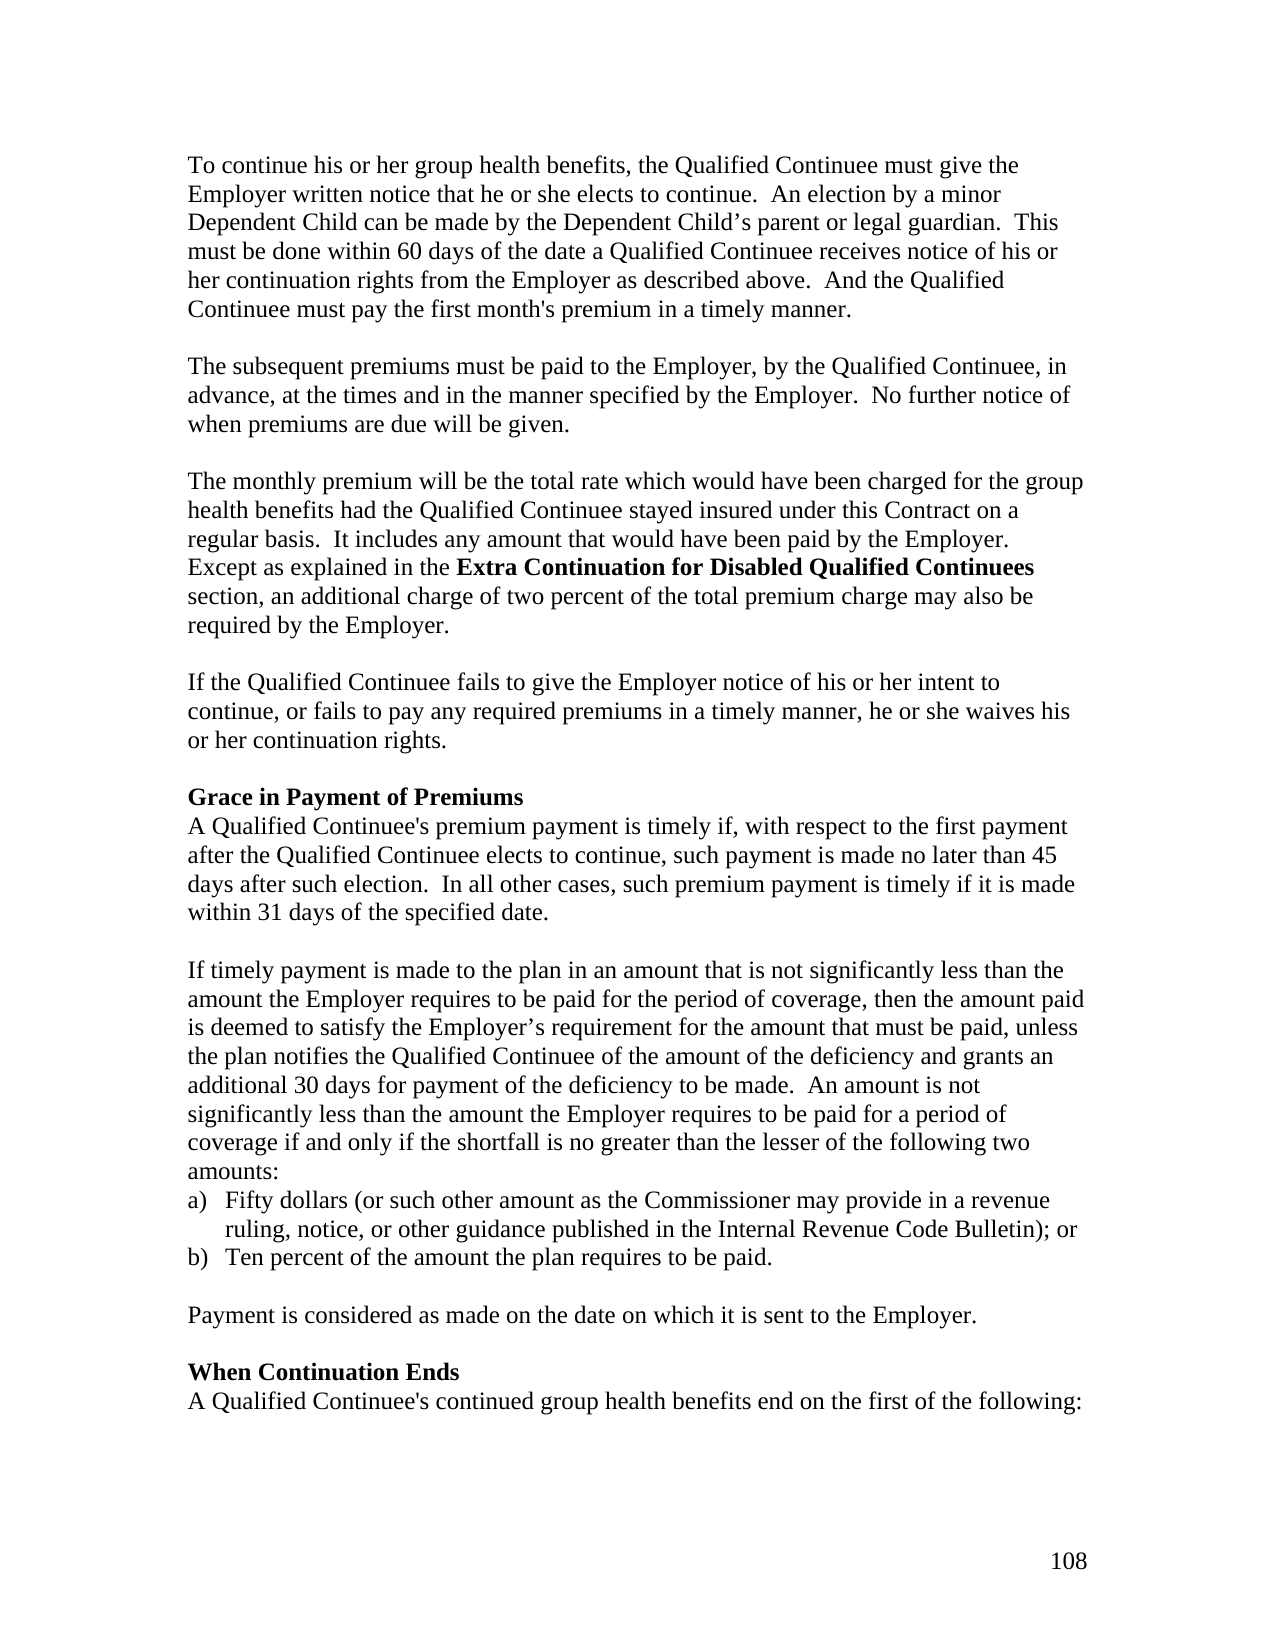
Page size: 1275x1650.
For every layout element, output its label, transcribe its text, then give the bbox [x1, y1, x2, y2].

text When Continuation Ends [187, 1357, 1087, 1386]
text The monthly premium will be the total rate which would have been charged for the group health benefits had the Qualified Continuee stayed insured under this Contract on a regular basis. It includes any amount that would have been paid by the Employer. Except as explained in the Extra Continuation for Disabled Qualified Continuees section, an additional charge of two percent of the total premium charge may also be required by the Employer. [187, 466, 1087, 639]
text A Qualified Continuee's continued group health benefits end on the first of the following: [187, 1386, 1087, 1415]
list Ten percent of the amount the plan requires to be paid. [187, 1242, 1087, 1271]
text To continue his or her group health benefits, the Qualified Continuee must give the Employer written notice that he or she elects to continue. An election by a minor Dependent Child can be made by the Dependent Child’s parent or legal guardian. This must be done within 60 days of the date a Qualified Continuee receives notice of his or her continuation rights from the Employer as described above. And the Qualified Continuee must pay the first month's premium in a timely manner. [187, 150, 1087, 322]
text The subsequent premiums must be paid to the Employer, by the Qualified Continuee, in advance, at the times and in the manner specified by the Employer. No further notice of when premiums are due will be given. [187, 351, 1087, 437]
list Fifty dollars (or such other amount as the Commissioner may provide in a revenue ruling, notice, or other guidance published in the Internal Revenue Code Bulletin); or [187, 1185, 1087, 1242]
text If timely payment is made to the plan in an amount that is not significantly less than the amount the Employer requires to be paid for the period of coverage, then the amount paid is deemed to satisfy the Employer’s requirement for the amount that must be paid, unless the plan notifies the Qualified Continuee of the amount of the deficiency and grants an additional 30 days for payment of the deficiency to be made. An amount is not significantly less than the amount the Employer requires to be paid for a period of coverage if and only if the shortfall is no greater than the lesser of the following two amounts: [187, 955, 1087, 1185]
text If the Qualified Continuee fails to give the Employer notice of his or her intent to continue, or fails to pay any required premiums in a timely manner, he or she waives his or her continuation rights. [187, 667, 1087, 754]
text A Qualified Continuee's premium payment is timely if, with respect to the first payment after the Qualified Continuee elects to continue, such payment is made no later than 45 days after such election. In all other cases, such premium payment is timely if it is made within 31 days of the specified date. [187, 811, 1087, 926]
text Payment is considered as made on the date on which it is sent to the Employer. [187, 1300, 1087, 1329]
text Grace in Payment of Premiums [187, 782, 1087, 811]
